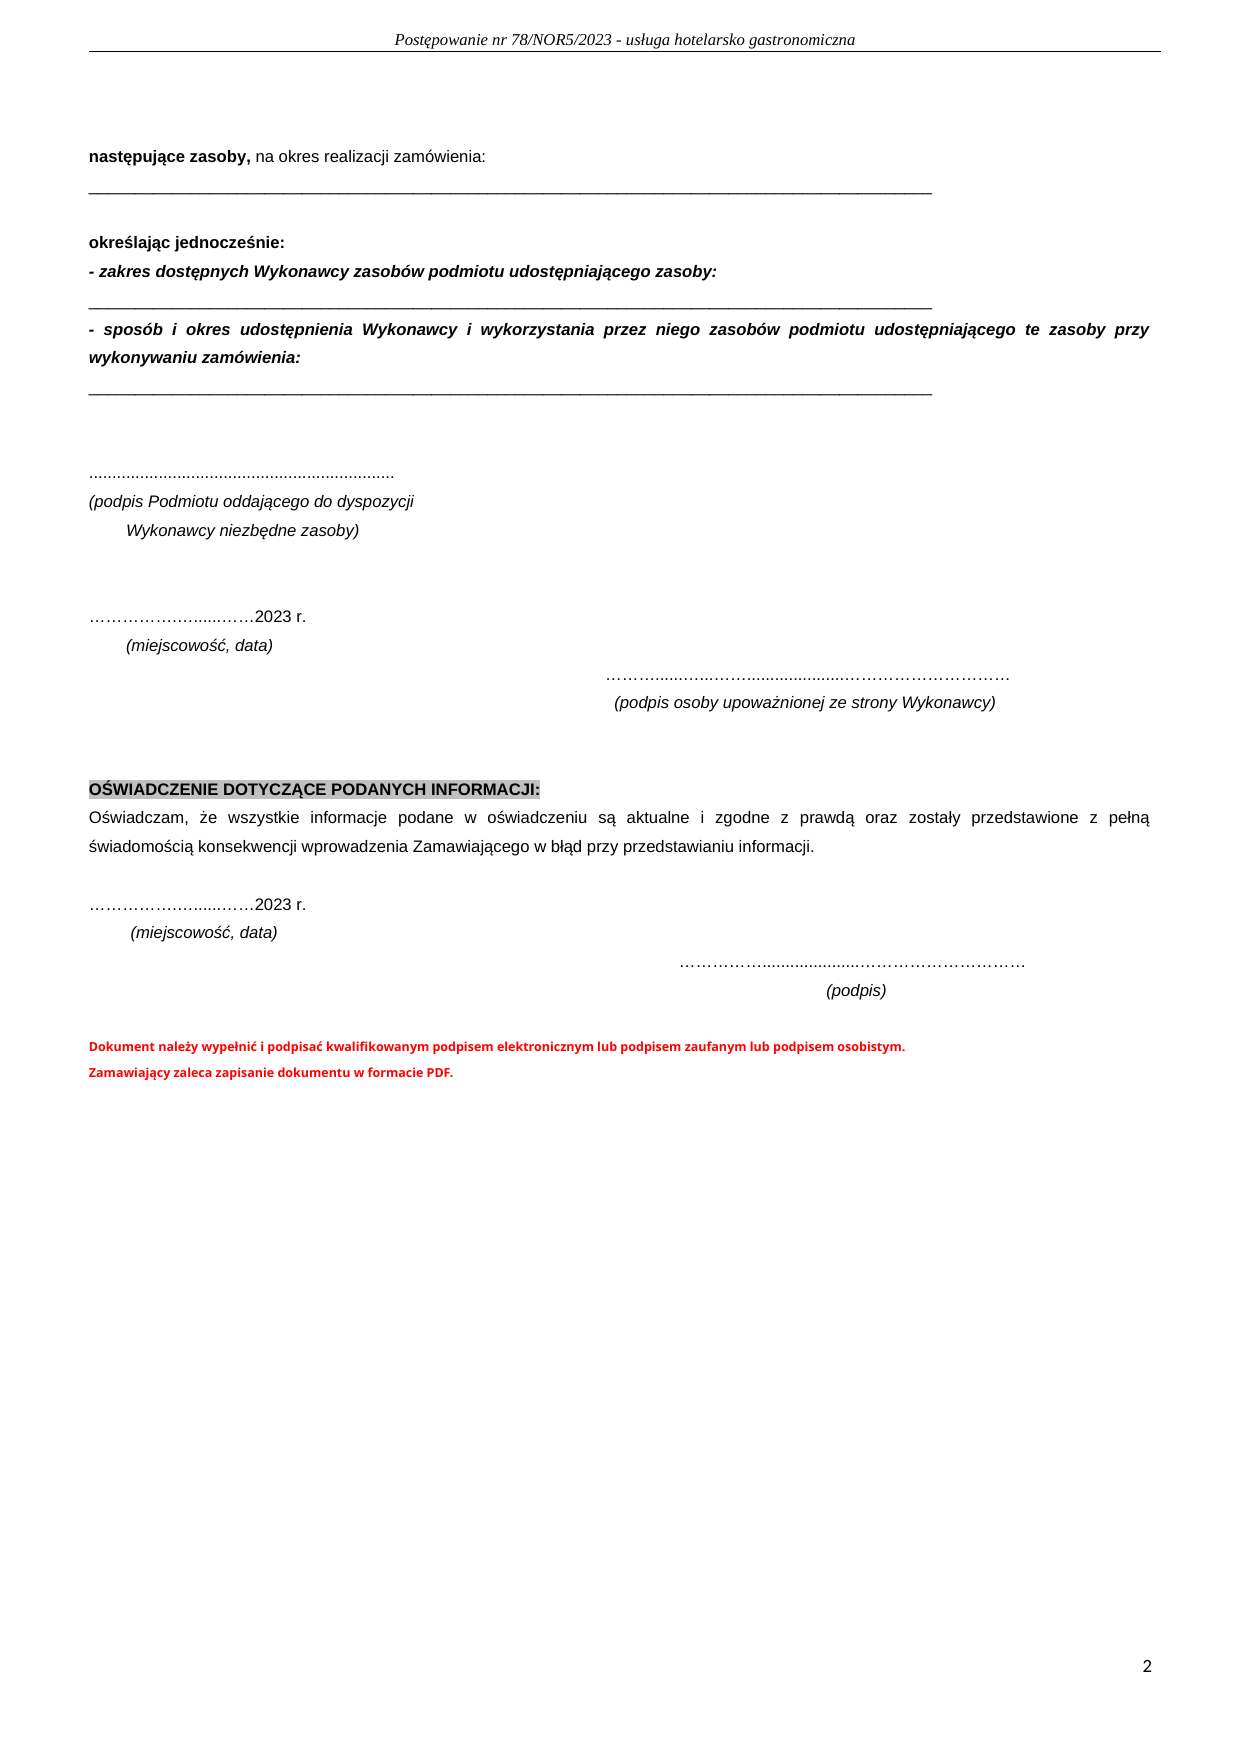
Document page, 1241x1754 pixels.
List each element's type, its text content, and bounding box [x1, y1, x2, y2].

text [89, 176, 1152, 195]
text …………….…......……2023 r. [89, 607, 1152, 626]
text ___________________________________________________________________________________________ [89, 291, 1152, 310]
text ………......…...…….....................………………………… [89, 664, 1152, 684]
text OŚWIADCZENIE DOTYCZĄCE PODANYCH INFORMACJI: [89, 779, 1152, 799]
text - sposób i okres udostępnienia Wykonawcy i wykorzystania przez niego zasobów podmiotu udostępniającego te zasoby przy wykonywaniu zamówienia: [89, 319, 1152, 367]
text Zamawiający zaleca zapisanie dokumentu w formacie PDF. [89, 1064, 1152, 1081]
text (podpis osoby upoważnionej ze strony Wykonawcy) [605, 693, 1152, 712]
text (miejscowość, data) [89, 923, 1152, 942]
text (miejscowość, data) [89, 636, 1152, 655]
text ___________________________________________________________________________________________ [89, 377, 1152, 396]
text Oświadczam, że wszystkie informacje podane w oświadczeniu są aktualne i zgodne z prawdą oraz zostały przedstawione z pełną świadomością konsekwencji wprowadzenia Zamawiającego w błąd przy przedstawianiu informacji. [89, 808, 1152, 856]
text - zakres dostępnych Wykonawcy zasobów podmiotu udostępniającego zasoby: [89, 262, 1152, 281]
text Wykonawcy niezbędne zasoby) [89, 521, 1152, 540]
text następujące zasoby, na okres realizacji zamówienia: [89, 147, 1152, 166]
text określając jednocześnie: [89, 233, 1152, 252]
text Dokument należy wypełnić i podpisać kwalifikowanym podpisem elektronicznym lub podpisem zaufanym lub podpisem osobistym. [89, 1038, 1152, 1055]
text …………….....................………………………… [89, 952, 1152, 971]
text (podpis) [752, 981, 1152, 1000]
text (podpis Podmiotu oddającego do dyspozycji [89, 492, 1152, 511]
text …………….…......……2023 r. [89, 894, 1152, 914]
text .................................................................. [89, 463, 1152, 482]
